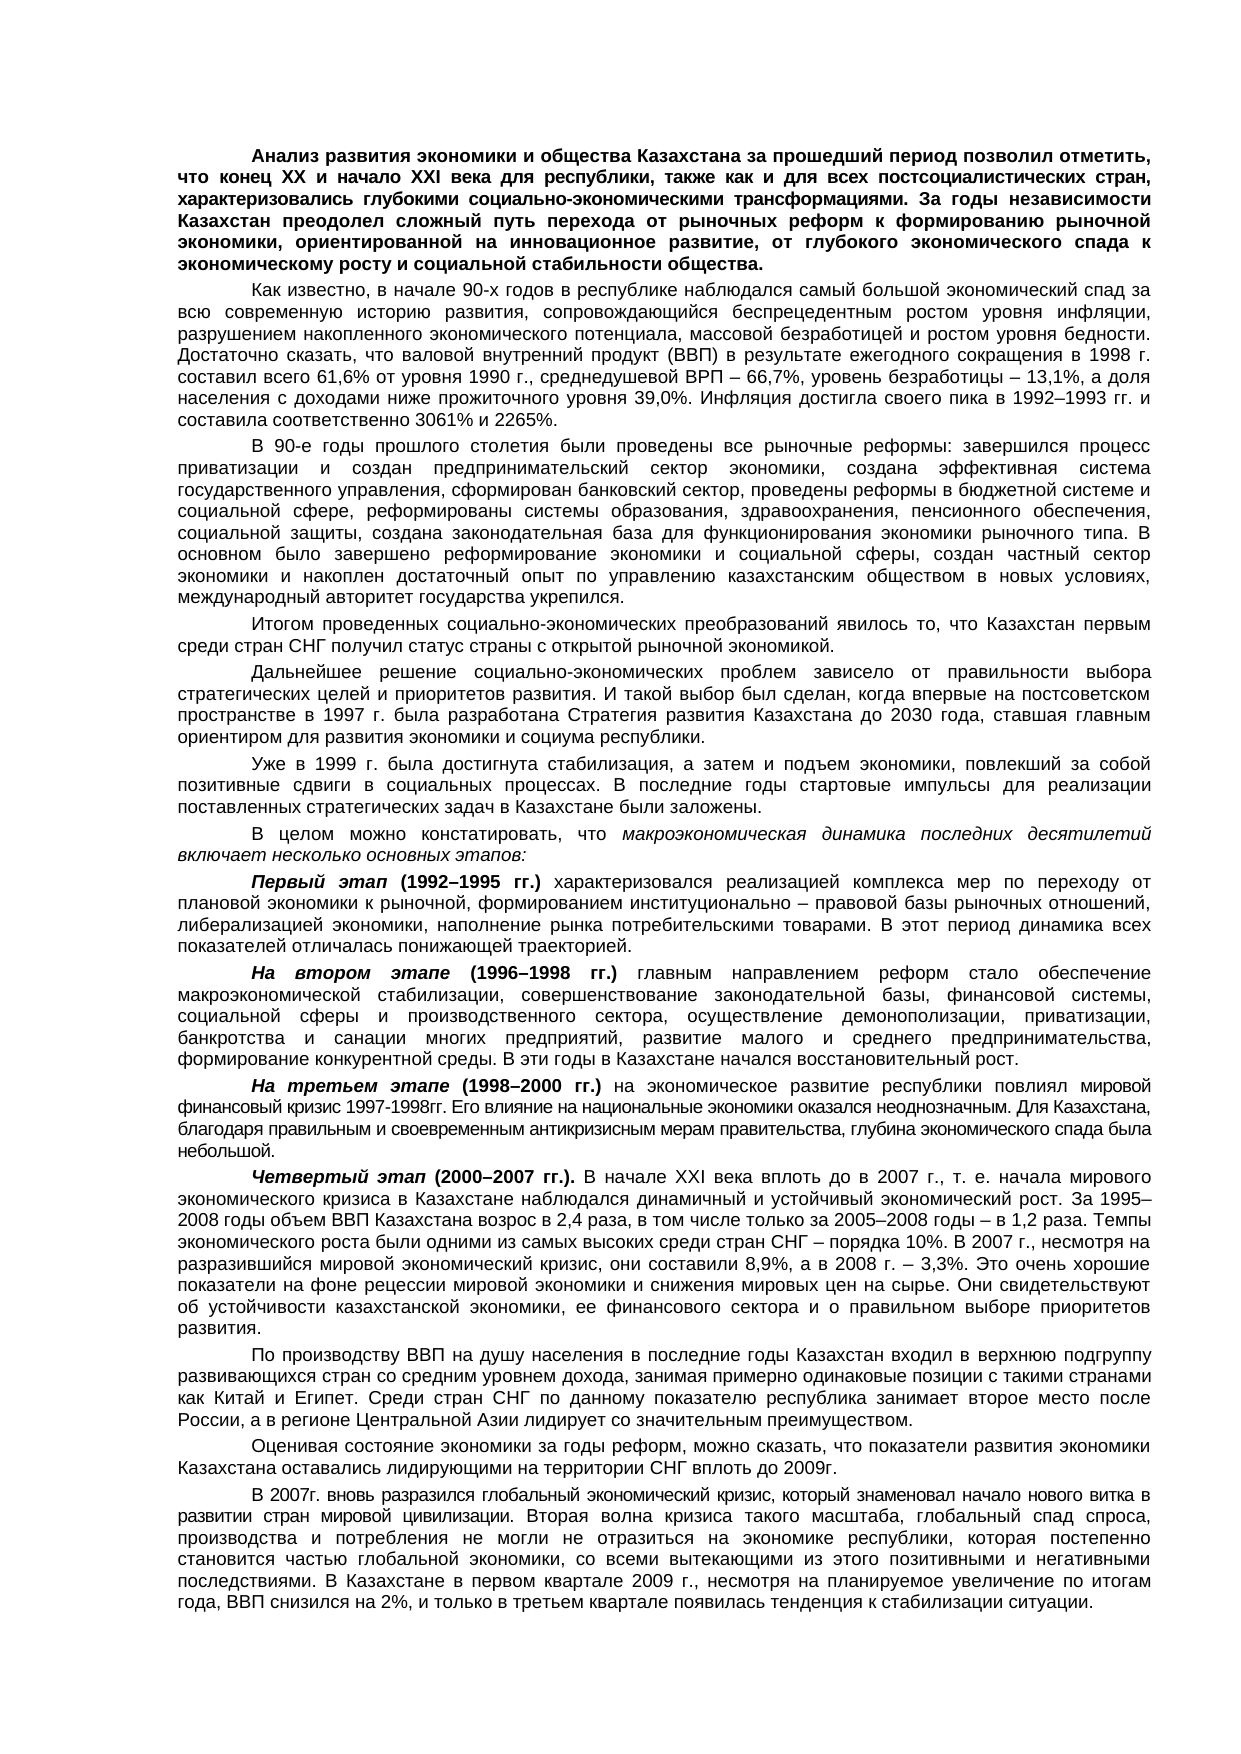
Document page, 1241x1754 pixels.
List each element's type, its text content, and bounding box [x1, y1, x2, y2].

text Итогом проведенных социально-экономических преобразований явилось то, что Казахстан первым среди стран СНГ получил статус страны с открытой рыночной экономикой. [177, 613, 1152, 656]
text Уже в . была достигнута стабилизация, а затем и подъем экономики, повлекший за собой позитивные сдвиги в социальных процессах. В последние годы стартовые импульсы для реализации поставленных стратегических задач в Казахстане были заложены. [177, 752, 1152, 817]
text Дальнейшее решение социально-экономических проблем зависело от правильности выбора стратегических целей и приоритетов развития. И такой выбор был сделан, когда впервые на постсоветском пространстве в . была разработана Стратегия развития Казахстана до 2030 года, ставшая главным ориентиром для развития экономики и социума республики. [177, 661, 1152, 747]
text Четвертый этап (2000–2007 гг.). В начале ХХI века вплоть до в ., т. е. начала мирового экономического кризиса в Казахстане наблюдался динамичный и устойчивый экономический рост. За 1995–2008 годы объем ВВП Казахстана возрос в 2,4 раза, в том числе только за 2005–2008 годы – в 1,2 раза. Темпы экономического роста были одними из самых высоких среди стран СНГ – порядка 10%. В ., несмотря на разразившийся мировой экономический кризис, они составили 8,9%, а в . – 3,3%. Это очень хорошие показатели на фоне рецессии мировой экономики и снижения мировых цен на сырье. Они свидетельствуют об устойчивости казахстанской экономики, ее финансового сектора и о правильном выборе приоритетов развития. [177, 1166, 1152, 1339]
text На втором этапе (1996–1998 гг.) главным направлением реформ стало обеспечение макроэкономической стабилизации, совершенствование законодательной базы, финансовой системы, социальной сферы и производственного сектора, осуществление демонополизации, приватизации, банкротства и санации многих предприятий, развитие малого и среднего предпринимательства, формирование конкурентной среды. В эти годы в Казахстане начался восстановительный рост. [177, 962, 1152, 1070]
text В 90-е годы прошлого столетия были проведены все рыночные реформы: завершился процесс приватизации и создан предпринимательский сектор экономики, создана эффективная система государственного управления, сформирован банковский сектор, проведены реформы в бюджетной системе и социальной сфере, реформированы системы образования, здравоохранения, пенсионного обеспечения, социальной защиты, создана законодательная база для функционирования экономики рыночного типа. В основном было завершено реформирование экономики и социальной сферы, создан частный сектор экономики и накоплен достаточный опыт по управлению казахстанским обществом в новых условиях, международный авторитет государства укрепился. [177, 435, 1152, 608]
text На третьем этапе (1998–2000 гг.) на экономическое развитие республики повлиял мировой финансовый кризис 1997-1998гг. Его влияние на национальные экономики оказался неоднозначным. Для Казахстана, благодаря правильным и своевременным антикризисным мерам правительства, глубина экономического спада была небольшой. [177, 1075, 1152, 1161]
text Первый этап (1992–1995 гг.) характеризовался реализацией комплекса мер по переходу от плановой экономики к рыночной, формированием институционально – правовой базы рыночных отношений, либерализацией экономики, наполнение рынка потребительскими товарами. В этот период динамика всех показателей отличалась понижающей траекторией. [177, 871, 1152, 957]
text В 2007г. вновь разразился глобальный экономический кризис, который знаменовал начало нового витка в развитии стран мировой цивилизации. Вторая волна кризиса такого масштаба, глобальный спад спроса, производства и потребления не могли не отразиться на экономике республики, которая постепенно становится частью глобальной экономики, со всеми вытекающими из этого позитивными и негативными последствиями. В Казахстане в первом квартале ., несмотря на планируемое увеличение по итогам года, ВВП снизился на 2%, и только в третьем квартале появилась тенденция к стабилизации ситуации. [177, 1483, 1152, 1613]
text Как известно, в начале 90-х годов в республике наблюдался самый большой экономический спад за всю современную историю развития, сопровождающийся беспрецедентным ростом уровня инфляции, разрушением накопленного экономического потенциала, массовой безработицей и ростом уровня бедности. Достаточно сказать, что валовой внутренний продукт (ВВП) в результате ежегодного сокращения в . составил всего 61,6% от уровня ., среднедушевой ВРП – 66,7%, уровень безработицы – 13,1%, а доля населения с доходами ниже прожиточного уровня 39,0%. Инфляция достигла своего пика в 1992–1993 гг. и составила соответственно 3061% и 2265%. [177, 279, 1152, 430]
text Анализ развития экономики и общества Казахстана за прошедший период позволил отметить, что конец XX и начало ХХI века для республики, также как и для всех постсоциалистических стран, характеризовались глубокими социально-экономическими трансформациями. За годы независимости Казахстан преодолел сложный путь перехода от рыночных реформ к формированию рыночной экономики, ориентированной на инновационное развитие, от глубокого экономического спада к экономическому росту и социальной стабильности общества. [177, 145, 1152, 274]
text По производству ВВП на душу населения в последние годы Казахстан входил в верхнюю подгруппу развивающихся стран со средним уровнем дохода, занимая примерно одинаковые позиции с такими странами как Китай и Египет. Среди стран СНГ по данному показателю республика занимает второе место после России, а в регионе Центральной Азии лидирует со значительным преимуществом. [177, 1344, 1152, 1430]
text Оценивая состояние экономики за годы реформ, можно сказать, что показатели развития экономики Казахстана оставались лидирующими на территории СНГ вплоть до 2009г. [177, 1435, 1152, 1478]
text В целом можно констатировать, что макроэкономическая динамика последних десятилетий включает несколько основных этапов: [177, 822, 1152, 865]
